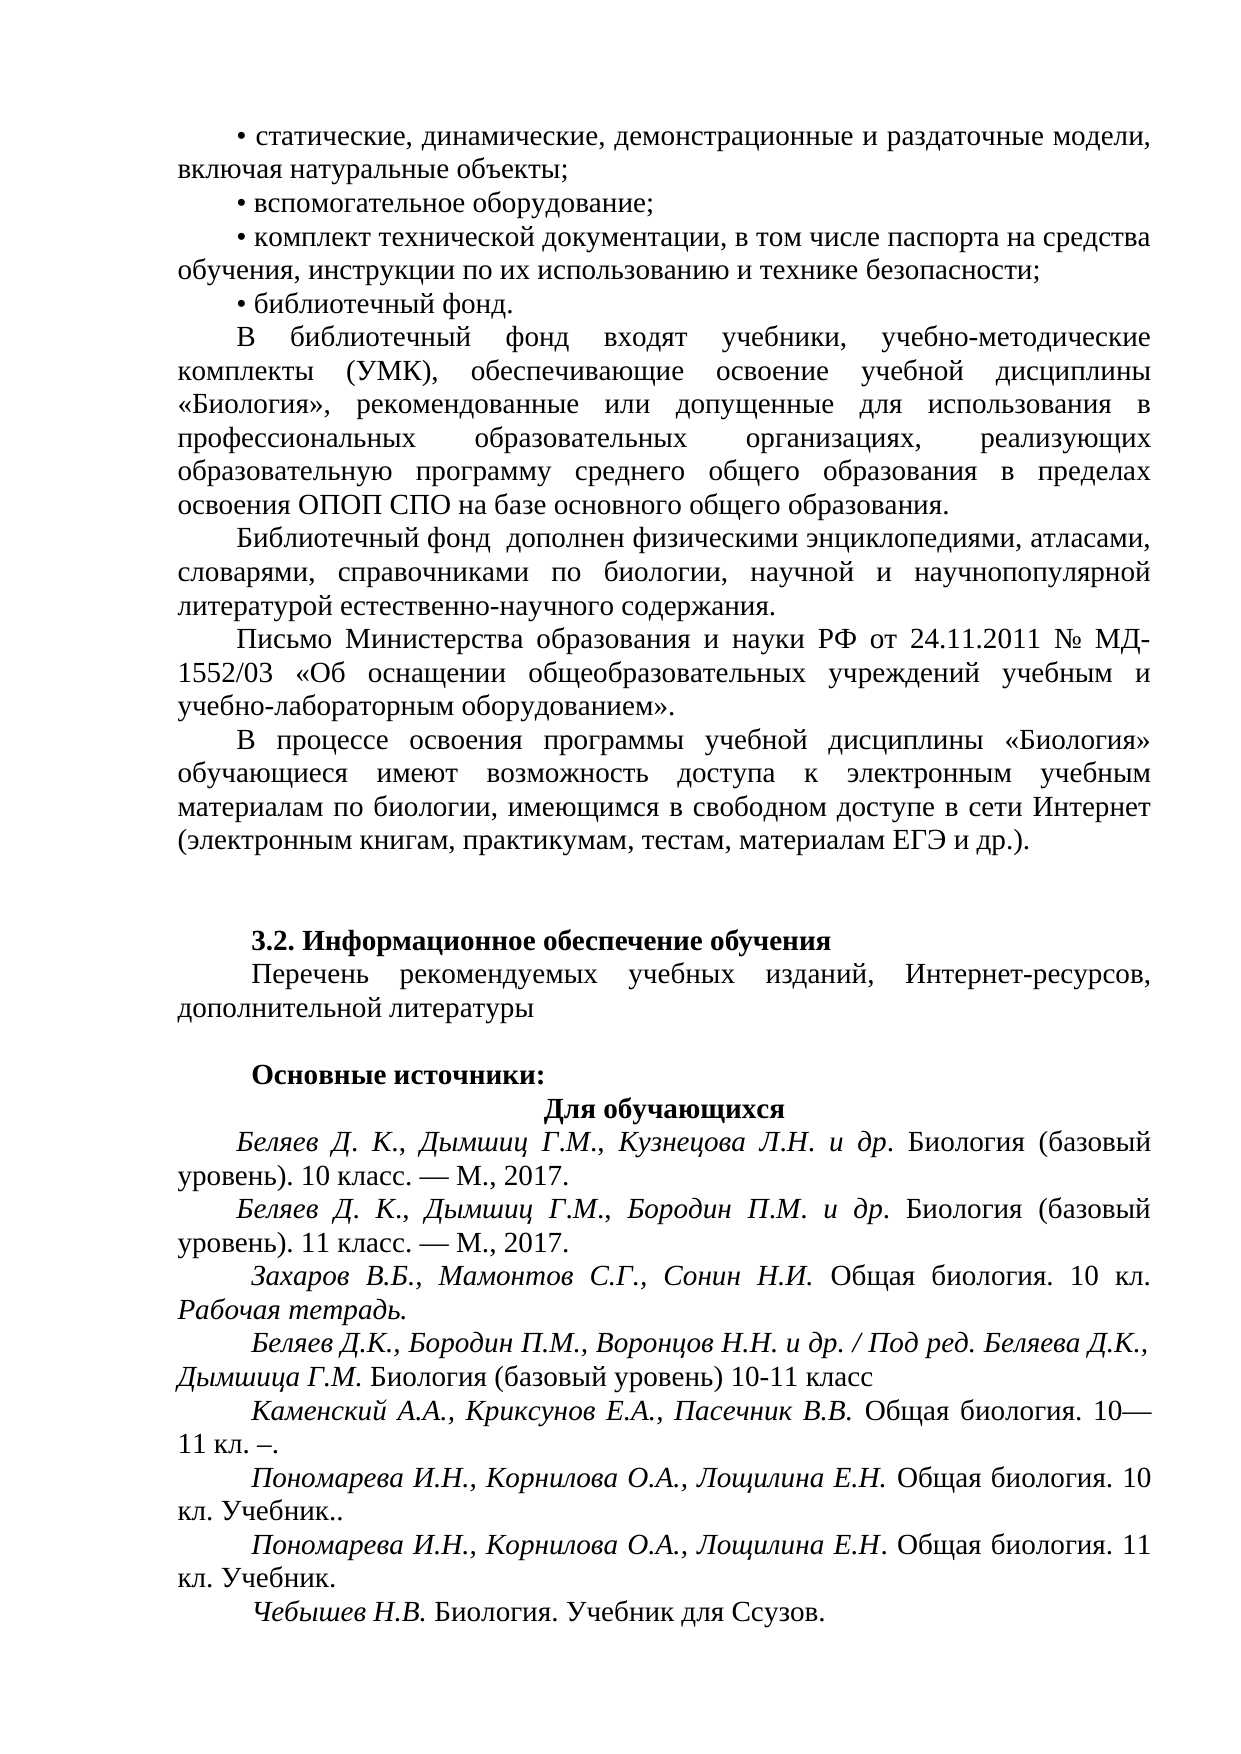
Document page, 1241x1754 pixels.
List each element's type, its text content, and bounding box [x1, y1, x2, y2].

text Для обучающихся [177, 1091, 1152, 1124]
text Пономарева И.Н., Корнилова О.А., Лощилина Е.Н. Общая биология. 10 кл. Учебник.. [177, 1460, 1152, 1527]
text Чебышев Н.В. Биология. Учебник для Ссузов. [177, 1594, 1152, 1627]
text Беляев Д.К., Бородин П.М., Воронцов Н.Н. и др. / Под ред. Беляева Д.К., Дымшица Г.М. Биология (базовый уровень) 10-11 класс [177, 1326, 1152, 1393]
text • комплект технической документации, в том числе паспорта на средства обучения, инструкции по их использованию и технике безопасности; [177, 219, 1152, 286]
text Письмо Министерства образования и науки РФ от 24.11.2011 № МД-1552/03 «Об оснащении общеобразовательных учреждений учебным и учебно-лабораторным оборудованием». [177, 621, 1152, 722]
text Перечень рекомендуемых учебных изданий, Интернет-ресурсов, дополнительной литературы [177, 957, 1152, 1024]
text 3.2. Информационное обеспечение обучения [177, 923, 1152, 957]
text Пономарева И.Н., Корнилова О.А., Лощилина Е.Н. Общая биология. 11 кл. Учебник. [177, 1527, 1152, 1594]
text Беляев Д. К., Дымшиц Г.М., Бородин П.М. и др. Биология (базовый уровень). 11 класс. — М., 2017. [177, 1191, 1152, 1258]
text В процессе освоения программы учебной дисциплины «Биология» обучающиеся имеют возможность доступа к электронным учебным материалам по биологии, имеющимся в свободном доступе в сети Интернет (электронным книгам, практикумам, тестам, материалам ЕГЭ и др.). [177, 722, 1152, 856]
text Библиотечный фонд дополнен физическими энциклопедиями, атласами, словарями, справочниками по биологии, научной и научнопопулярной литературой естественно-научного содержания. [177, 521, 1152, 621]
text Беляев Д. К., Дымшиц Г.М., Кузнецова Л.Н. и др. Биология (базовый уровень). 10 класс. — М., 2017. [177, 1124, 1152, 1191]
text В библиотечный фонд входят учебники, учебно-методические комплекты (УМК), обеспечивающие освоение учебной дисциплины «Биология», рекомендованные или допущенные для использования в профессиональных образовательных организациях, реализующих образовательную программу среднего общего образования в пределах освоения ОПОП СПО на базе основного общего образования. [177, 319, 1152, 521]
text Основные источники: [177, 1057, 1152, 1091]
text Захаров В.Б., Мамонтов С.Г., Сонин Н.И. Общая биология. 10 кл. Рабочая тетрадь. [177, 1258, 1152, 1326]
text Каменский А.А., Криксунов Е.А., Пасечник В.В. Общая биология. 10—11 кл. –. [177, 1393, 1152, 1460]
text • статические, динамические, демонстрационные и раздаточные модели, включая натуральные объекты; [177, 118, 1152, 185]
text • библиотечный фонд. [177, 286, 1152, 319]
text • вспомогательное оборудование; [177, 185, 1152, 219]
